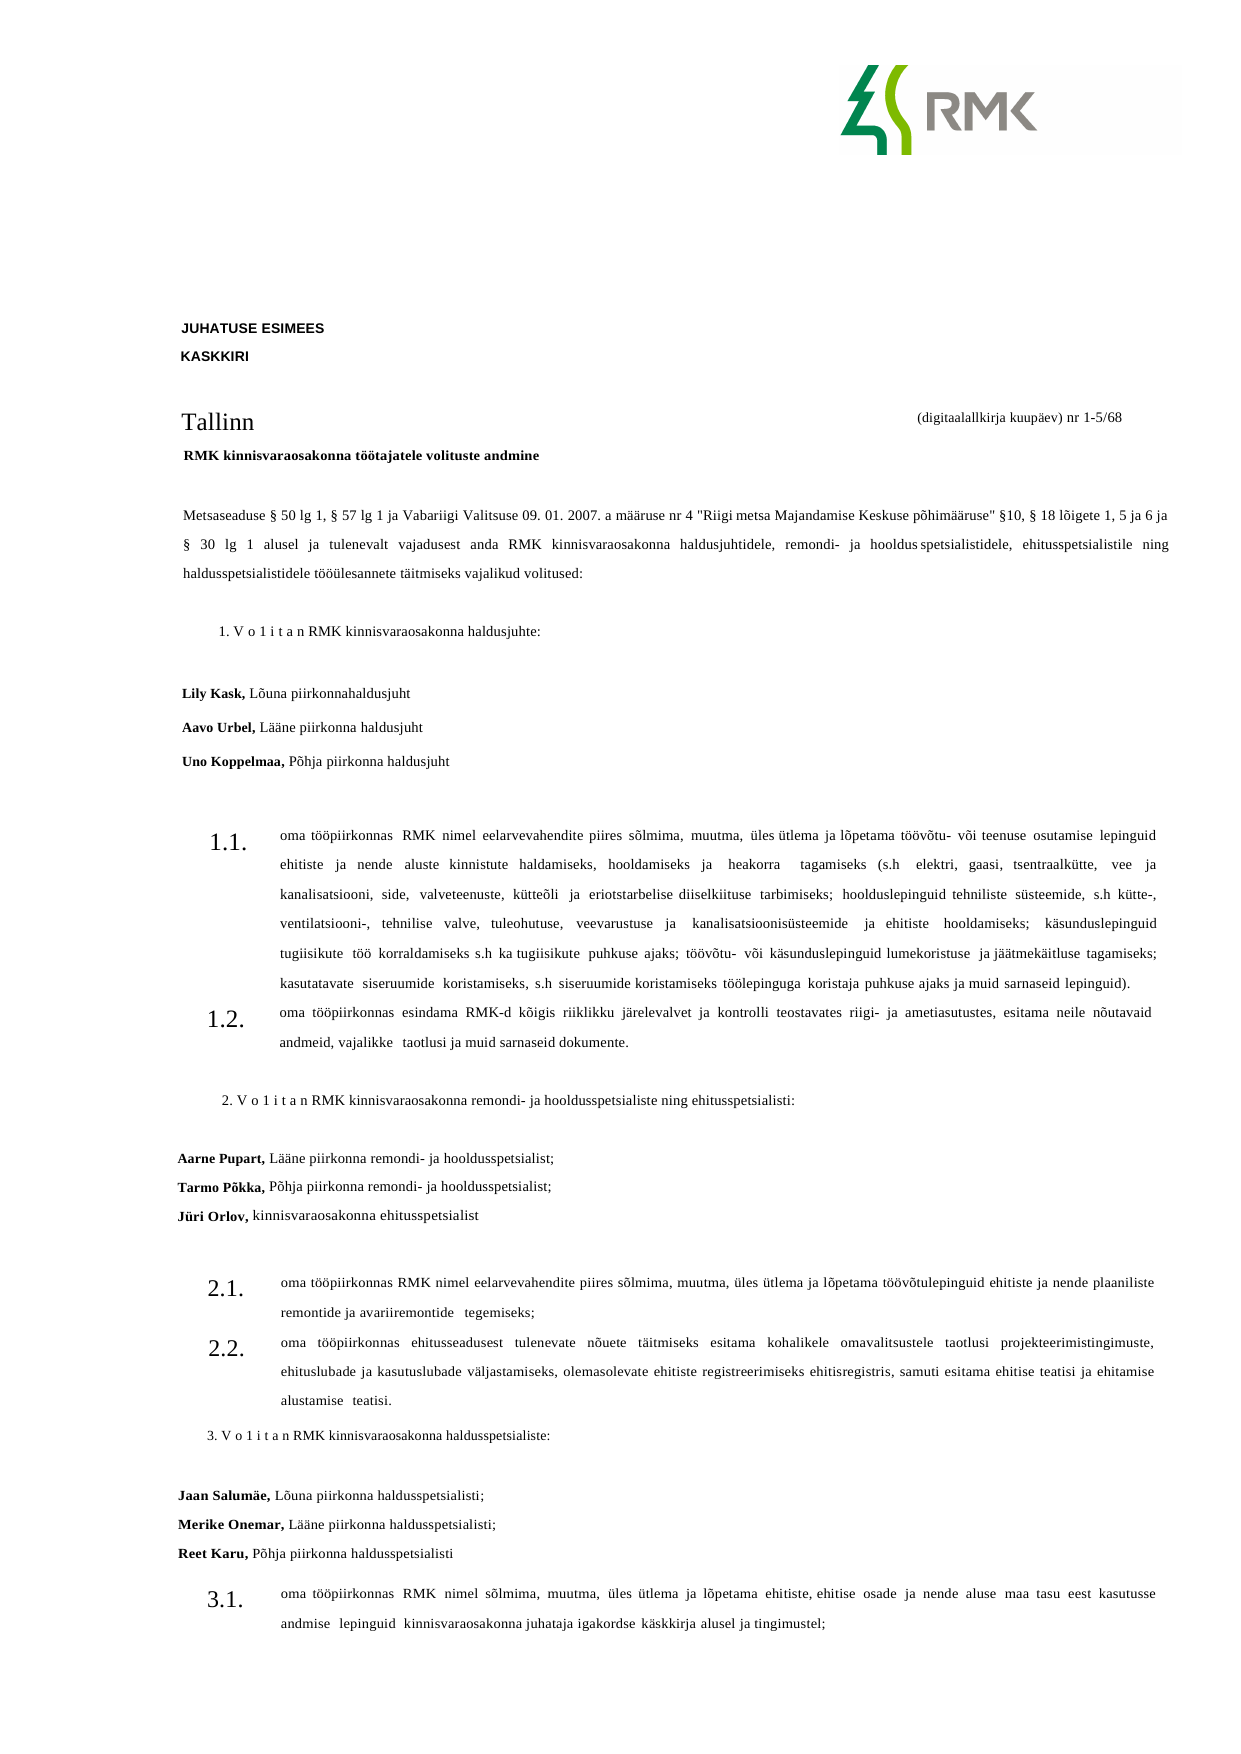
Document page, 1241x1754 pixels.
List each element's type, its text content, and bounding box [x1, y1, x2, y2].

text Aavo Urbel, Lääne piirkonna haldusjuht [181, 719, 771, 747]
text 3. V o 1 i t a n RMK kinnisvaraosakonna haldusspetsialiste: [207, 1427, 1169, 1455]
text JUHATUSE ESIMEES [181, 321, 1169, 348]
picture [839, 65, 1182, 155]
text Metsaseaduse § 50 lg 1, § 57 lg 1 ja Vabariigi Valitsuse 09. 01. 2007. a määruse nr 4 "Riigimetsa Majandamise Keskuse põhimääruse" §10, § 18 lõigete 1, 5 ja 6 ja § 30 lg 1 alusel ja tulenevalt vajadusest anda RMK kinnisvaraosakonna haldusjuhtidele, remondi- ja hooldusspetsialistidele, ehitusspetsialistile ning haldusspetsialistidele tööülesannete täitmiseks vajalikud volitused: [183, 507, 1169, 593]
list oma tööpiirkonnas esindama RMK-d kõigis riiklikku järelevalvet ja kontrolli teostavates riigi- ja ametiasutustes, esitama neile nõutavaid andmeid, vajalikke taotlusi ja muid sarnaseid dokumente. [207, 1004, 1154, 1062]
text 1. V o 1 i t a n RMK kinnisvaraosakonna haldusjuhte: [218, 623, 1169, 652]
text 2. V o 1 i t a n RMK kinnisvaraosakonna remondi- ja hooldusspetsialiste ning ehitusspetsialisti: [222, 1092, 1153, 1121]
list oma tööpiirkonnas ehitusseadusest tulenevate nõuete täitmiseks esitama kohalikele omavalitsustele taotlusi projekteerimistingimuste, ehituslubade ja kasutuslubade väljastamiseks, olemasolevate ehitiste registreerimiseks ehitisregistris, samuti esitama ehitise teatisi ja ehitamise alustamise teatisi. [208, 1334, 1156, 1420]
text Reet Karu, Põhja piirkonna haldusspetsialisti [177, 1546, 859, 1573]
text Aarne Pupart, Lääne piirkonna remondi- ja hooldusspetsialist; [177, 1149, 891, 1178]
text Jaan Salumäe, Lõuna piirkonna haldusspetsialisti; [177, 1487, 859, 1515]
text Jüri Orlov, kinnisvaraosakonna ehitusspetsialist [177, 1207, 1169, 1236]
text RMK kinnisvaraosakonna töötajatele volituste andmine [183, 447, 1169, 474]
list oma tööpiirkonnas RMK nimel eelarvevahendite piires sõlmima, muutma, üles ütlema ja lõpetama töövõtulepinguid ehitiste ja nende plaaniliste remontide ja avariiremontide tegemiseks; [207, 1274, 1157, 1332]
text Merike Onemar, Lääne piirkonna haldusspetsialisti; [177, 1516, 859, 1544]
text Tarmo Põkka, Põhja piirkonna remondi- ja hooldusspetsialist; [177, 1178, 891, 1207]
text Uno Koppelmaa, Põhja piirkonna haldusjuht [181, 752, 771, 781]
text Lily Kask, Lõuna piirkonnahaldusjuht [181, 685, 756, 713]
list oma tööpiirkonnas RMK nimel eelarvevahendite piires sõlmima, muutma, üles ütlema ja lõpetama töövõtu- või teenuse osutamise lepinguid ehitiste ja nende aluste kinnistute haldamiseks, hooldamiseks ja heakorra tagamiseks (s.h elektri, gaasi, tsentraalkütte, vee ja kanalisatsiooni, side, valveteenuste, kütteõli ja eriotstarbelise diiselkiituse tarbimiseks; hoolduslepinguid tehniliste süsteemide, s.h kütte-, ventilatsiooni-, tehnilise valve, tuleohutuse, veevarustuse ja kanalisatsioonisüsteemide ja ehitiste hooldamiseks; käsunduslepinguid tugiisikute töö korraldamiseks s.h ka tugiisikute puhkuse ajaks; töövõtu- või käsunduslepinguid lumekoristuse ja jäätmekäitluse tagamiseks; kasutatavate siseruumide koristamiseks, s.h siseruumide koristamiseks töölepinguga koristaja puhkuse ajaks ja muid sarnaseid lepinguid). [209, 827, 1157, 1003]
text KASKKIRI [180, 348, 1169, 376]
list oma tööpiirkonnas RMK nimel sõlmima, muutma, üles ütlema ja lõpetama ehitiste, ehitise osade ja nende aluse maa tasu eest kasutusse andmise lepinguid kinnisvaraosakonna juhataja igakordse käskkirja alusel ja tingimustel; [207, 1585, 1156, 1642]
text Tallinn (digitaalallkirja kuupäev) nr 1-5/68 [181, 407, 1169, 437]
